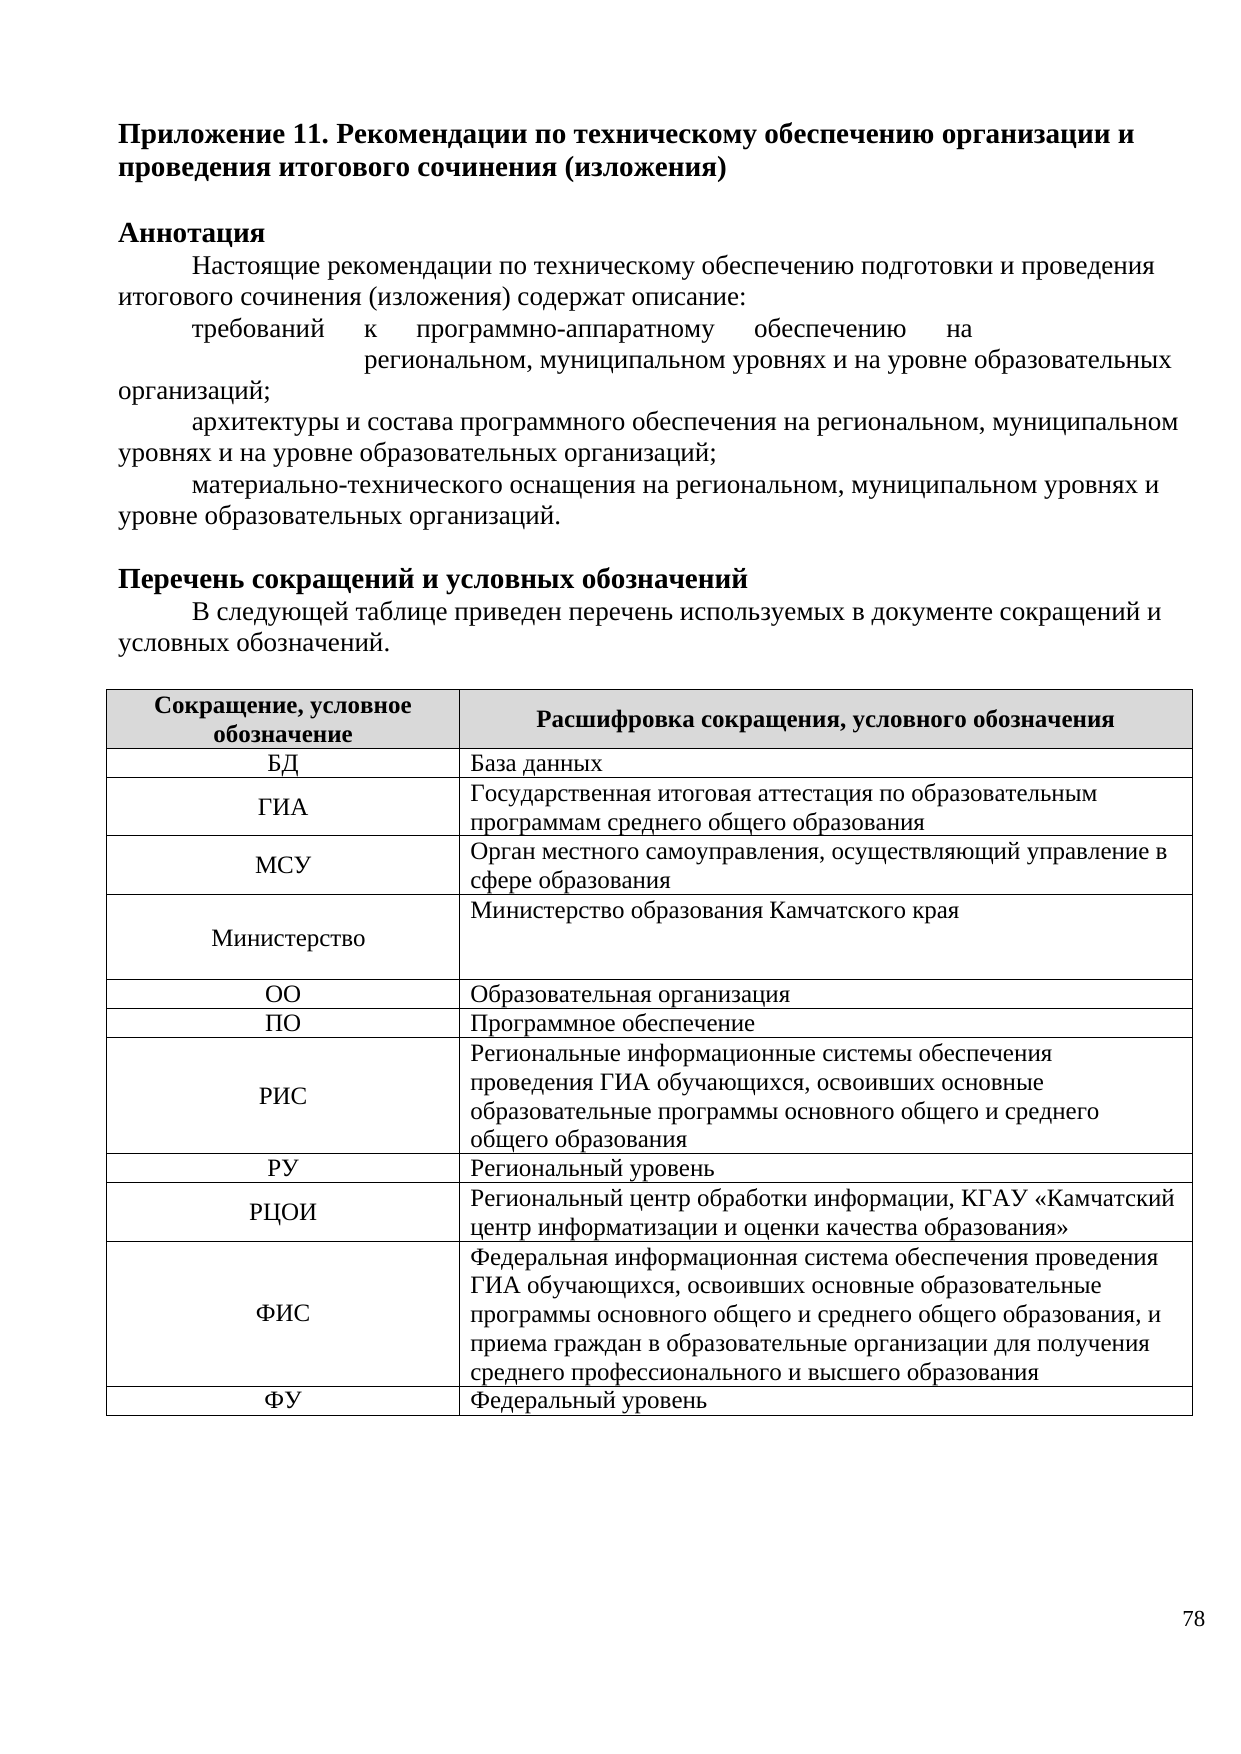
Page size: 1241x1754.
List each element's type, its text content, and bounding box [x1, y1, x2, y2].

table_cell Региональный уровень [460, 1154, 1192, 1182]
text Настоящие рекомендации по техническому обеспечению подготовки и проведения итогового сочинения (изложения) содержат описание: [118, 249, 1205, 312]
table_cell Министерство [107, 895, 459, 979]
table_cell Федеральная информационная система обеспечения проведения ГИА обучающихся, освоивших основные образовательные программы основного общего и среднего общего образования, и приема граждан в образовательные организации для получения среднего профессионального и высшего образования [460, 1242, 1192, 1386]
table_cell Государственная итоговая аттестация по образовательным программам среднего общего образования [460, 778, 1192, 835]
table_cell ФУ [107, 1387, 459, 1414]
table_cell Программное обеспечение [460, 1009, 1192, 1037]
table_cell РУ [107, 1154, 459, 1182]
text В следующей таблице приведен перечень используемых в документе сокращений и условных обозначений. [118, 595, 1205, 657]
table_cell РЦОИ [107, 1183, 459, 1241]
table_cell БД [107, 749, 459, 777]
text Аннотация [118, 216, 1205, 249]
table_cell Региональные информационные системы обеспечения проведения ГИА обучающихся, освоивших основные образовательные программы основного общего и среднего общего образования [460, 1038, 1192, 1153]
text требований к программно-аппаратному обеспечению на региональном, муниципальном уровнях и на уровне образовательных организаций; [118, 312, 1181, 405]
subtitle Перечень сокращений и условных обозначений [118, 562, 1205, 595]
table_cell ФИС [107, 1242, 459, 1386]
text архитектуры и состава программного обеспечения на региональном, муниципальном уровнях и на уровне образовательных организаций; [118, 405, 1181, 467]
table_cell Федеральный уровень [460, 1387, 1192, 1414]
table_cell ГИА [107, 778, 459, 835]
subtitle Приложение 11. Рекомендации по техническому обеспечению организации и проведения итогового сочинения (изложения) [118, 116, 1205, 183]
table_cell Региональный центр обработки информации, КГАУ «Камчатский центр информатизации и оценки качества образования» [460, 1183, 1192, 1241]
table_cell РИС [107, 1038, 459, 1153]
table_cell МСУ [107, 836, 459, 894]
table_cell ОО [107, 980, 459, 1008]
table_header Расшифровка сокращения, условного обозначения [460, 690, 1192, 748]
table_cell Орган местного самоуправления, осуществляющий управление в сфере образования [460, 836, 1192, 894]
table_cell ПО [107, 1009, 459, 1037]
table_cell База данных [460, 749, 1192, 777]
table_header Сокращение, условное обозначение [107, 690, 459, 748]
table_cell Образовательная организация [460, 980, 1192, 1008]
text материально-технического оснащения на региональном, муниципальном уровнях и уровне образовательных организаций. [118, 468, 1205, 530]
table_cell Министерство образования Камчатского края [460, 895, 1192, 979]
